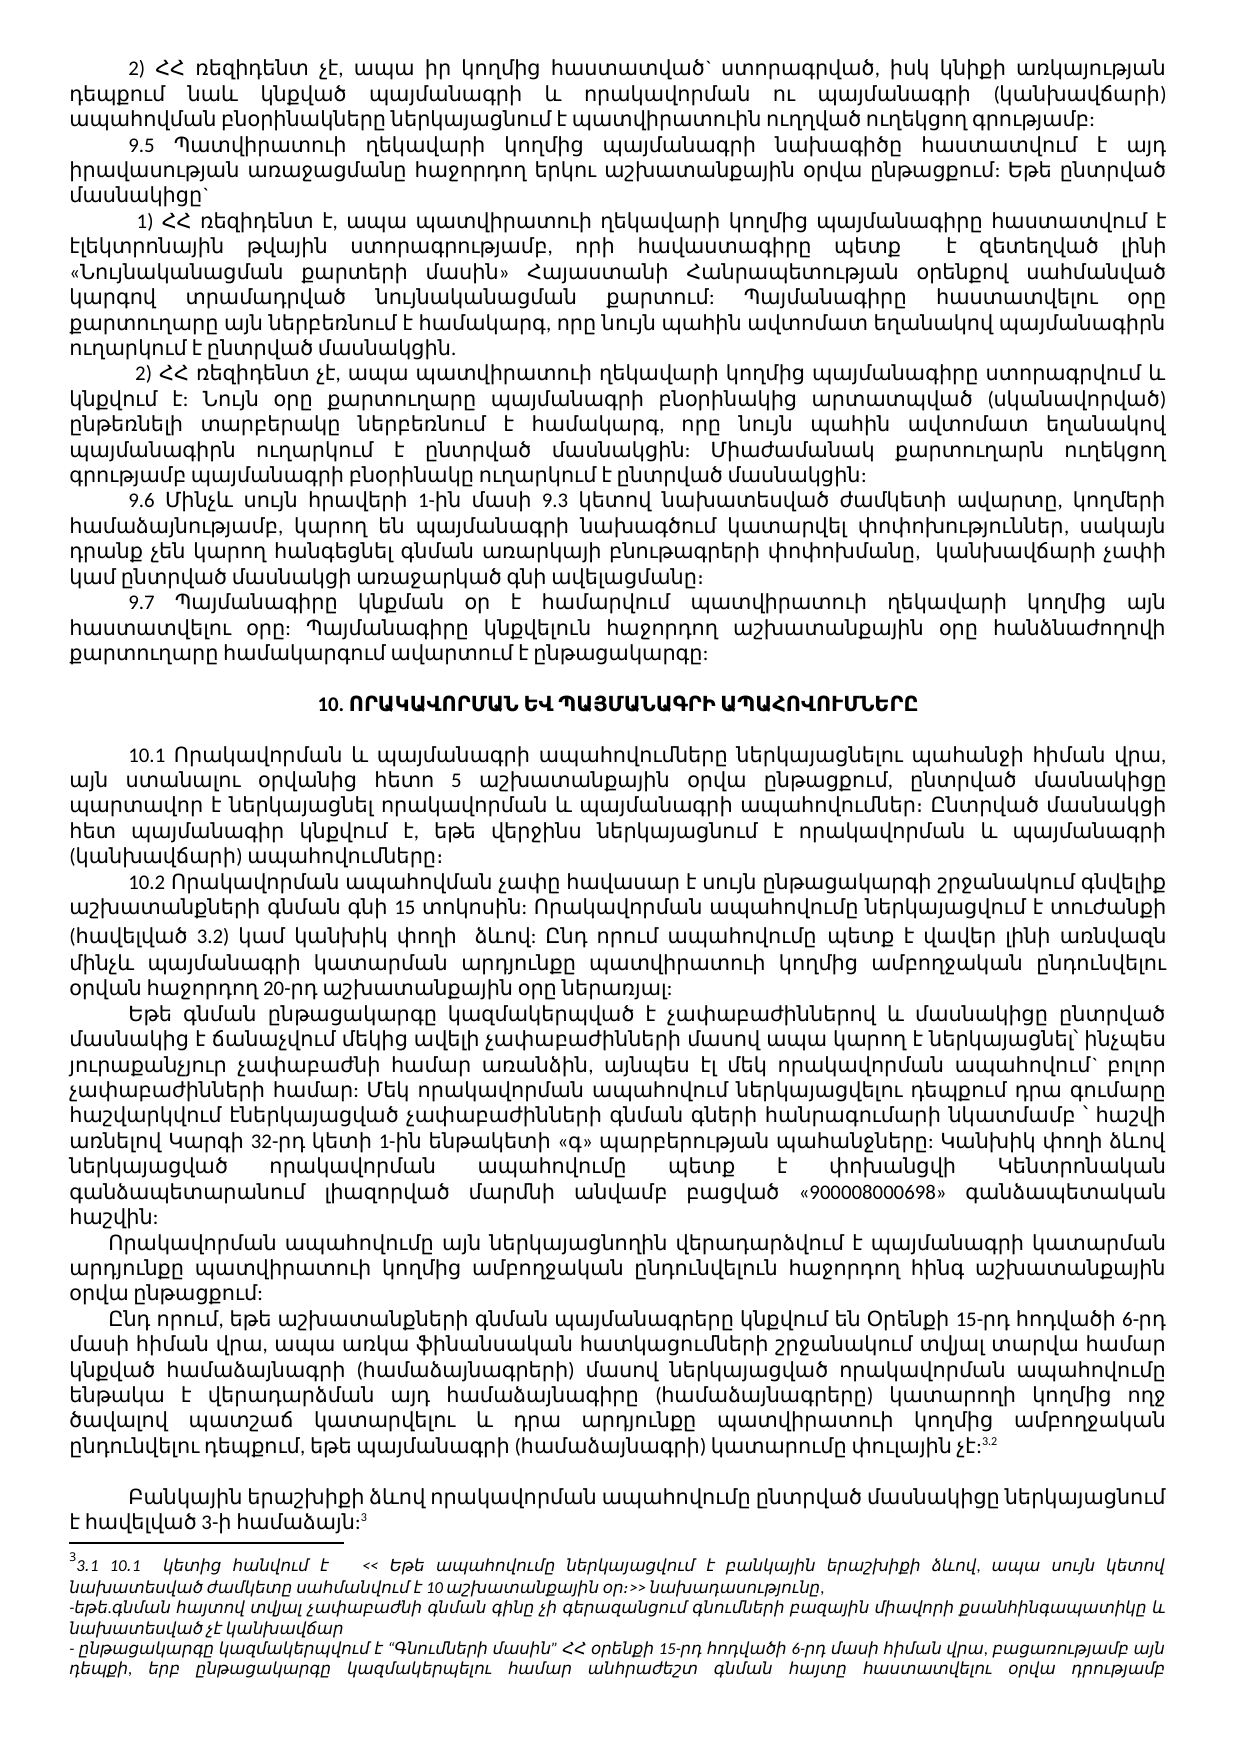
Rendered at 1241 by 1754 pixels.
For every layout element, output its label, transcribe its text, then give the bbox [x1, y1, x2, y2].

text Եթե գնման ընթացակարգը կազմակերպված է չափաբաժիններով և մասնակիցը ընտրված մասնակից է ճանաչվում մեկից ավելի չափաբաժինների մասով ապա կարող է ներկայացնել՝ ինչպես յուրաքանչյուր չափաբաժնի համար առանձին, այնպես էլ մեկ որակավորման ապահովում` բոլոր չափաբաժինների համար: Մեկ որակավորման ապահովում ներկայացվելու դեպքում դրա գումարը հաշվարկվում էներկայացված չափաբաժինների գնման գների հանրագումարի նկատմամբ ՝ հաշվի առնելով Կարգի 32-րդ կետի 1-ին ենթակետի «գ» պարբերության պահանջները: Կանխիկ փողի ձևով ներկայացված որակավորման ապահովումը պետք է փոխանցվի Կենտրոնական գանձապետարանում լիազորված մարմնի անվամբ բացված «900008000698» գանձապետական հաշվին: [69, 1001, 1167, 1230]
text 10. ՈՐԱԿԱՎՈՐՄԱՆ ԵՎ ՊԱՅՄԱՆԱԳՐԻ ԱՊԱՀՈՎՈՒՄՆԵՐԸ [69, 691, 1167, 716]
text 10.2 Որակավորման ապահովման չափը հավասար է սույն ընթացակարգի շրջանակում գնվելիք աշխատանքների գնման գնի 15 տոկոսին: Որակավորման ապահովումը ներկայացվում է տուժանքի (հավելված 3.2) կամ կանխիկ փողի ձևով: Ընդ որում ապահովումը պետք է վավեր լինի առնվազն մինչև պայմանագրի կատարման արդյունքը պատվիրատուի կողմից ամբողջական ընդունվելու օրվան հաջորդող 20-րդ աշխատանքային օրը ներառյալ: [69, 869, 1167, 1001]
text 9.5 Պատվիրատուի ղեկավարի կողմից պայմանագրի նախագիծը հաստատվում է այդ իրավասության առաջացմանը հաջորդող երկու աշխատանքային օրվա ընթացքում: Եթե ընտրված մասնակիցը` [69, 132, 1167, 208]
text 2) ՀՀ ռեզիդենտ չէ, ապա պատվիրատուի ղեկավարի կողմից պայմանագիրը ստորագրվում և կնքվում է: Նույն օրը քարտուղարը պայմանագրի բնօրինակից արտատպված (սկանավորված) ընթեռնելի տարբերակը ներբեռնում է համակարգ, որը նույն պահին ավտոմատ եղանակով պայմանագիրն ուղարկում է ընտրված մասնակցին: Միաժամանակ քարտուղարն ուղեկցող գրությամբ պայմանագրի բնօրինակը ուղարկում է ընտրված մասնակցին: [69, 361, 1167, 488]
text 10.1 Որակավորման և պայմանագրի ապահովումները ներկայացնելու պահանջի հիման վրա, այն ստանալու օրվանից հետո 5 աշխատանքային օրվա ընթացքում, ընտրված մասնակիցը պարտավոր է ներկայացնել որակավորման և պայմանագրի ապահովումներ։ Ընտրված մասնակցի հետ պայմանագիր կնքվում է, եթե վերջինս ներկայացնում է որակավորման և պայմանագրի (կանխավճարի) ապահովումները։ [69, 742, 1167, 869]
text 1) ՀՀ ռեզիդենտ է, ապա պատվիրատուի ղեկավարի կողմից պայմանագիրը հաստատվում է էլեկտրոնային թվային ստորագրությամբ, որի հավաստագիրը պետք է զետեղված լինի «Նույնականացման քարտերի մասին» Հայաստանի Հանրապետության օրենքով սահմանված կարգով տրամադրված նույնականացման քարտում: Պայմանագիրը հաստատվելու օրը քարտուղարը այն ներբեռնում է համակարգ, որը նույն պահին ավտոմատ եղանակով պայմանագիրն ուղարկում է ընտրված մասնակցին. [69, 208, 1167, 361]
text Որակավորման ապահովումը այն ներկայացնողին վերադարձվում է պայմանագրի կատարման արդյունքը պատվիրատուի կողմից ամբողջական ընդունվելուն հաջորդող հինգ աշխատանքային օրվա ընթացքում: [69, 1230, 1167, 1306]
text 9.6 Մինչև սույն հրավերի 1-ին մասի 9.3 կետով նախատեսված ժամկետի ավարտը, կողմերի համաձայնությամբ, կարող են պայմանագրի նախագծում կատարվել փոփոխություններ, սակայն դրանք չեն կարող հանգեցնել գնման առարկայի բնութագրերի փոփոխմանը, կանխավճարի չափի կամ ընտրված մասնակցի առաջարկած գնի ավելացմանը։ [69, 488, 1167, 589]
text 2) ՀՀ ռեզիդենտ չէ, ապա իր կողմից հաստատված` ստորագրված, իսկ կնիքի առկայության դեպքում նաև կնքված պայմանագրի և որակավորման ու պայմանագրի (կանխավճարի) ապահովման բնօրինակները ներկայացնում է պատվիրատուին ուղղված ուղեկցող գրությամբ: [69, 56, 1167, 132]
text Բանկային երաշխիքի ձևով որակավորման ապահովումը ընտրված մասնակիցը ներկայացնում է հավելված 3-ի համաձայն: [69, 1484, 1167, 1535]
text Ընդ որում, եթե աշխատանքների գնման պայմանագրերը կնքվում են Օրենքի 15-րդ հոդվածի 6-րդ մասի հիման վրա, ապա առկա ֆինանսական հատկացումների շրջանակում տվյալ տարվա համար կնքված համաձայնագրի (համաձայնագրերի) մասով ներկայացված որակավորման ապահովումը ենթակա է վերադարձման այդ համաձայնագիրը (համաձայնագրերը) կատարողի կողմից ողջ ծավալով պատշաճ կատարվելու և դրա արդյունքը պատվիրատուի կողմից ամբողջական ընդունվելու դեպքում, եթե պայմանագրի (համաձայնագրի) կատարումը փուլային չէ:3.2 [69, 1306, 1167, 1458]
text 9.7 Պայմանագիրը կնքման օր է համարվում պատվիրատուի ղեկավարի կողմից այն հաստատվելու օրը: Պայմանագիրը կնքվելուն հաջորդող աշխատանքային օրը հանձնաժողովի քարտուղարը համակարգում ավարտում է ընթացակարգը: [69, 589, 1167, 666]
